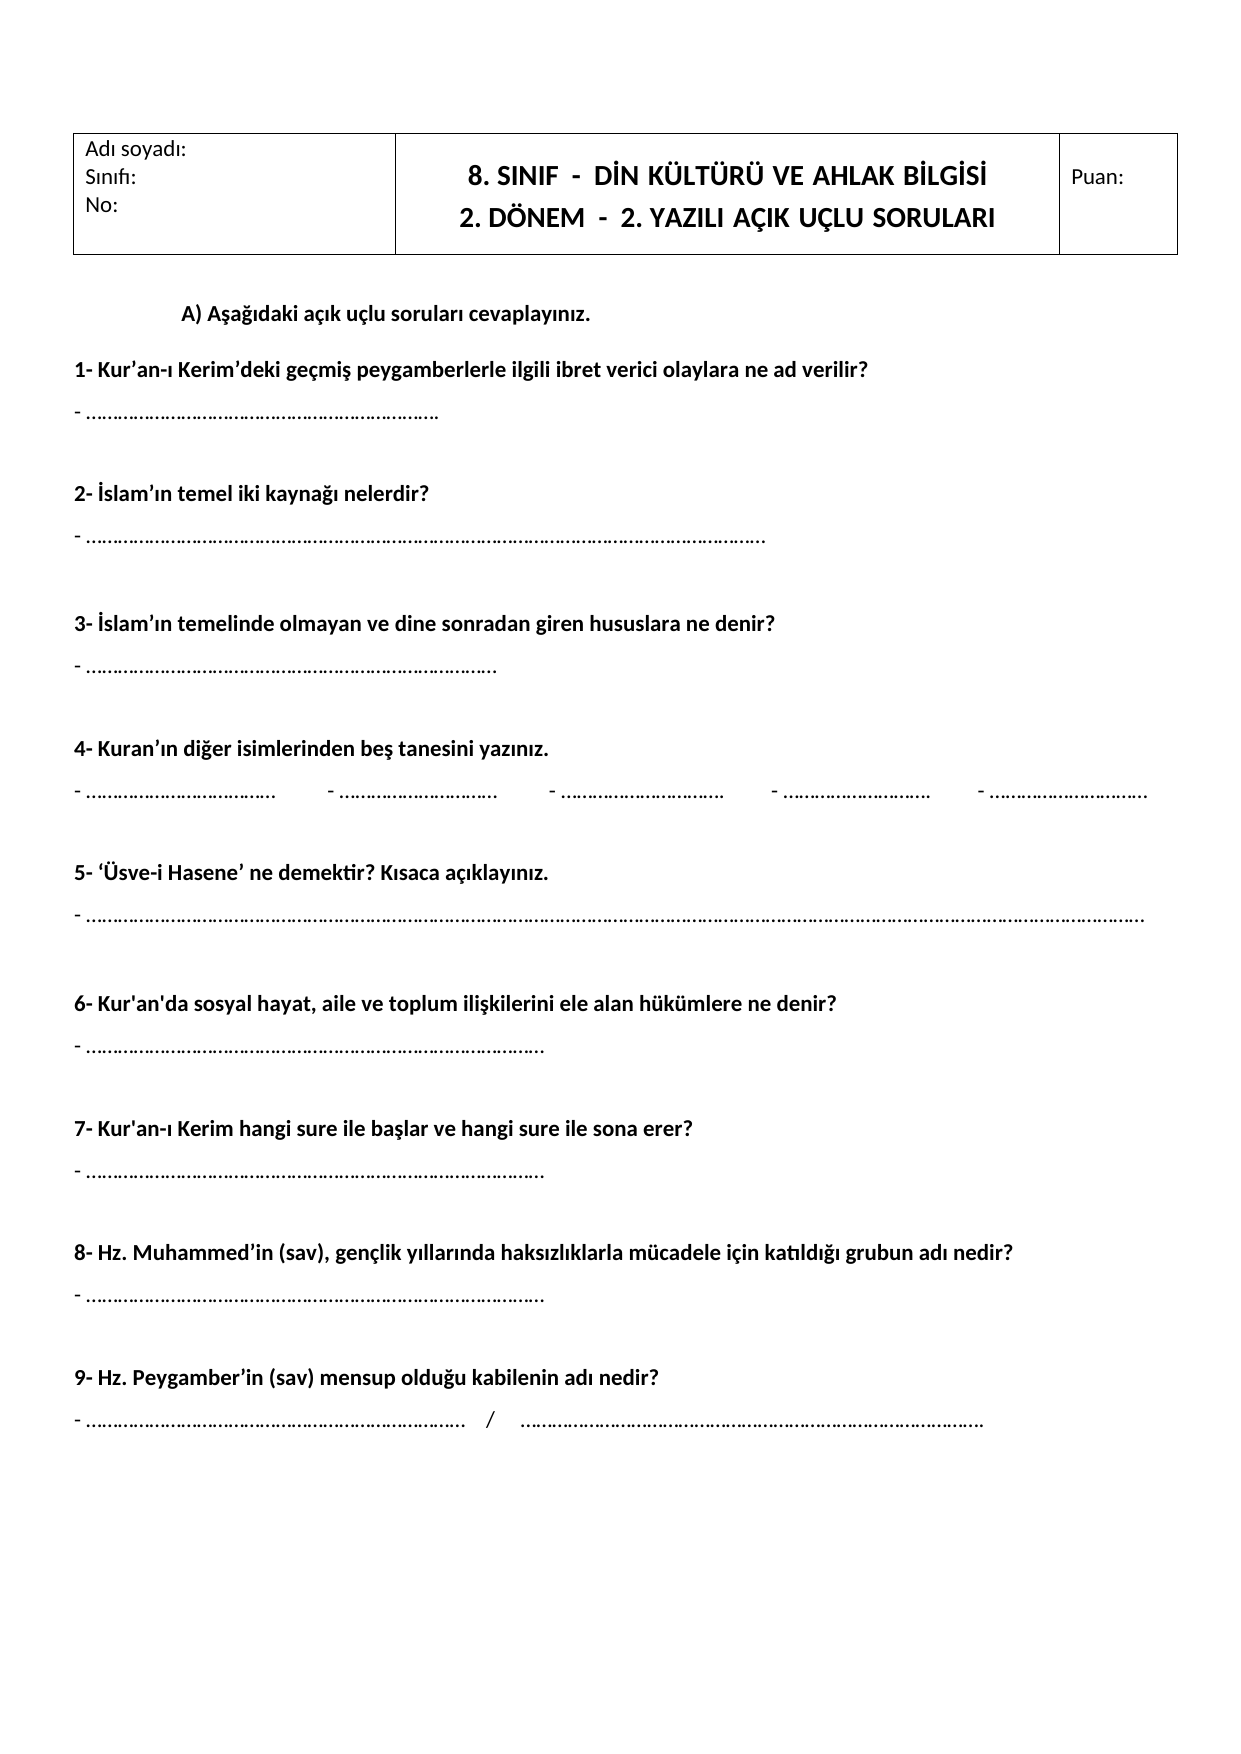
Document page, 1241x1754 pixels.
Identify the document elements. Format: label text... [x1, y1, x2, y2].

text 1- Kur’an-ı Kerim’deki geçmiş peygamberlerle ilgili ibret verici olaylara ne ad verilir? [74, 355, 1152, 383]
text - ………………………………………………………………………………………………………………………………………………………………………………… [74, 901, 1152, 928]
table_header 8. SINIF - DİN KÜLTÜRÜ VE AHLAK BİLGİSİ 2. DÖNEM - 2. YAZILI AÇIK UÇLU SORULARI [396, 134, 1059, 253]
text - ……………………………… - ………………………… - …………………………. - ………………………. - ………………………… [74, 776, 1152, 804]
text - …………………………………………………………. [74, 397, 1152, 425]
text 9- Hz. Peygamber’in (sav) mensup olduğu kabilenin adı nedir? [74, 1363, 1152, 1391]
text A) Aşağıdaki açık uçlu soruları cevaplayınız. [89, 299, 1152, 327]
text 5- ‘Üsve-i Hasene’ ne demektir? Kısaca açıklayınız. [74, 858, 1152, 887]
text - ……………………………………………………………… / ……………………………………………………………………………. [74, 1405, 1152, 1433]
text 2- İslam’ın temel iki kaynağı nelerdir? [74, 479, 1152, 508]
text 4- Kuran’ın diğer isimlerinden beş tanesini yazınız. [74, 734, 1152, 762]
text 3- İslam’ın temelinde olmayan ve dine sonradan giren hususlara ne denir? [74, 609, 1152, 637]
text - …………………………………………………………………………… [74, 1156, 1152, 1184]
text 6- Kur'an'da sosyal hayat, aile ve toplum ilişkilerini ele alan hükümlere ne denir? [74, 989, 1167, 1017]
table_header Adı soyadı: Sınıfı: No: [74, 134, 395, 253]
text - …………………………………………………………………… [74, 651, 1152, 679]
table_header Puan: [1060, 134, 1177, 253]
text 8- Hz. Muhammed’in (sav), gençlik yıllarında haksızlıklarla mücadele için katıldığı grubun adı nedir? [74, 1238, 1152, 1266]
text - ………………………………………………………………………………………………………………… [74, 522, 1152, 549]
text - …………………………………………………………………………… [74, 1031, 1167, 1059]
text 7- Kur'an-ı Kerim hangi sure ile başlar ve hangi sure ile sona erer? [74, 1114, 1152, 1142]
text - …………………………………………………………………………… [74, 1280, 1152, 1308]
